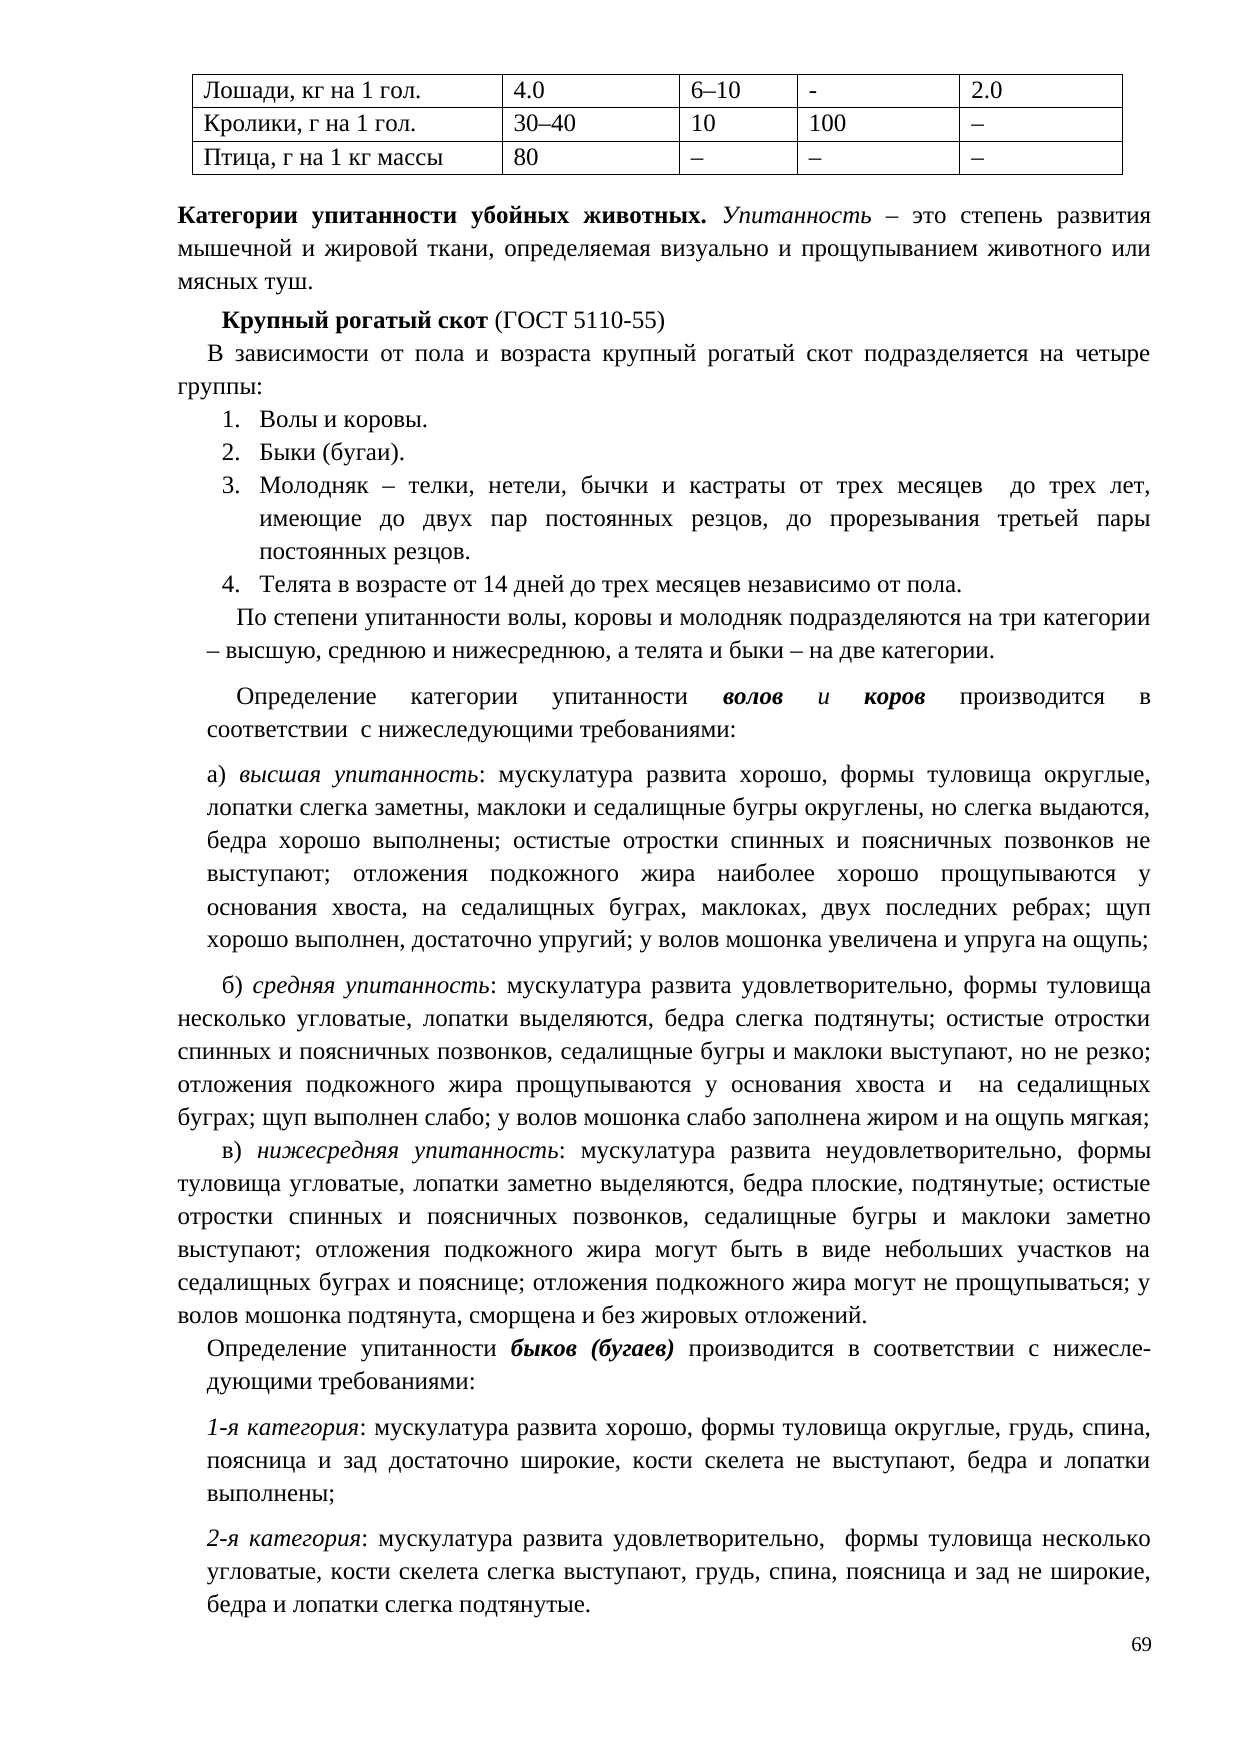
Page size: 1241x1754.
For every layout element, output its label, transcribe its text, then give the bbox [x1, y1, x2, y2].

text По степени упитанности волы, коровы и молодняк подразделяются на три категории – высшую, среднюю и нижесреднюю, а телята и быки – на две категории. [207, 602, 1152, 664]
table_cell Кролики, г на 1 гол. [193, 108, 502, 141]
table_cell 6–10 [680, 75, 797, 107]
table_cell – [960, 142, 1122, 174]
text 1-я категория: мускулатура развита хорошо, формы туловища округлые, грудь, спина, поясница и зад достаточно широкие, кости скелета не выступают, бедра и лопатки выполнены; [207, 1412, 1152, 1507]
table_cell 100 [798, 108, 959, 141]
table_cell 2.0 [960, 75, 1122, 107]
table_cell Птица, г на массы [193, 142, 502, 174]
table_cell 80 [503, 142, 679, 174]
text в) нижесредняя упитанность: мускулатура развита неудовлетворительно, формы туловища угловатые, лопатки заметно выделяются, бедра плоские, подтянутые; остистые отростки спинных и поясничных позвонков, седалищные бугры и маклоки заметно выступают; отложения подкожного жира могут быть в виде небольших участков на седалищных буграх и пояснице; отложения подкожного жира могут не прощупываться; у волов мошонка подтянута, сморщена и без жировых отложений. [177, 1135, 1152, 1329]
table_cell – [680, 142, 797, 174]
text б) средняя упитанность: мускулатура развита удовлетворительно, формы туловища несколько угловатые, лопатки выделяются, бедра слегка подтянуты; остистые отростки спинных и поясничных позвонков, седалищные бугры и маклоки выступают, но не резко; отложения подкожного жира прощупываются у основания хвоста и на седалищных буграх; щуп выполнен слабо; у волов мошонка слабо заполнена жиром и на ощупь мягкая; [177, 970, 1152, 1131]
text Определение категории упитанности волов и коров производится в соответствии с нижеследующими требованиями: [207, 681, 1152, 743]
text Крупный рогатый скот (ГОСТ 5110-55) [177, 305, 1152, 334]
table_cell – [960, 108, 1122, 141]
list Быки (бугаи). [222, 437, 1152, 466]
table_cell - [798, 75, 959, 107]
list Волы и коровы. [222, 404, 1152, 433]
text а) высшая упитанность: мускулатура развита хорошо, формы туловища округлые, лопатки слегка заметны, маклоки и седалищные бугры округлены, но слегка выдаются, бедра хорошо выполнены; остистые отростки спинных и поясничных позвонков не выступают; отложения подкожного жира наиболее хорошо прощупываются у основания хвоста, на седалищных буграх, маклоках, двух последних ребрах; щуп хорошо выполнен, достаточно упругий; у волов мошонка увеличена и упруга на ощупь; [207, 759, 1152, 953]
list Молодняк – телки, нетели, бычки и кастраты от трех месяцев до трех лет, имеющие до двух пар постоянных резцов, до прорезывания третьей пары постоянных резцов. [222, 470, 1152, 565]
list Телята в возрасте от 14 дней до трех месяцев независимо от пола. [222, 569, 1152, 598]
table_cell Лошади, кг на 1 гол. [193, 75, 502, 107]
table_cell 10 [680, 108, 797, 141]
text Определение упитанности быков (бугаев) производится в соответствии с нижесле-дующими требованиями: [207, 1333, 1152, 1395]
table_cell – [798, 142, 959, 174]
table_cell 30–40 [503, 108, 679, 141]
table_cell 4.0 [503, 75, 679, 107]
subtitle Категории упитанности убойных животных. Упитанность – это степень развития мышечной и жировой ткани, определяемая визуально и прощупыванием животного или мясных туш. [177, 200, 1152, 295]
text В зависимости от пола и возраста крупный рогатый скот подразделяется на четыре группы: [177, 338, 1152, 400]
text 2-я категория: мускулатура развита удовлетворительно, формы туловища несколько угловатые, кости скелета слегка выступают, грудь, спина, поясница и зад не широкие, бедра и лопатки слегка подтянутые. [207, 1523, 1152, 1618]
